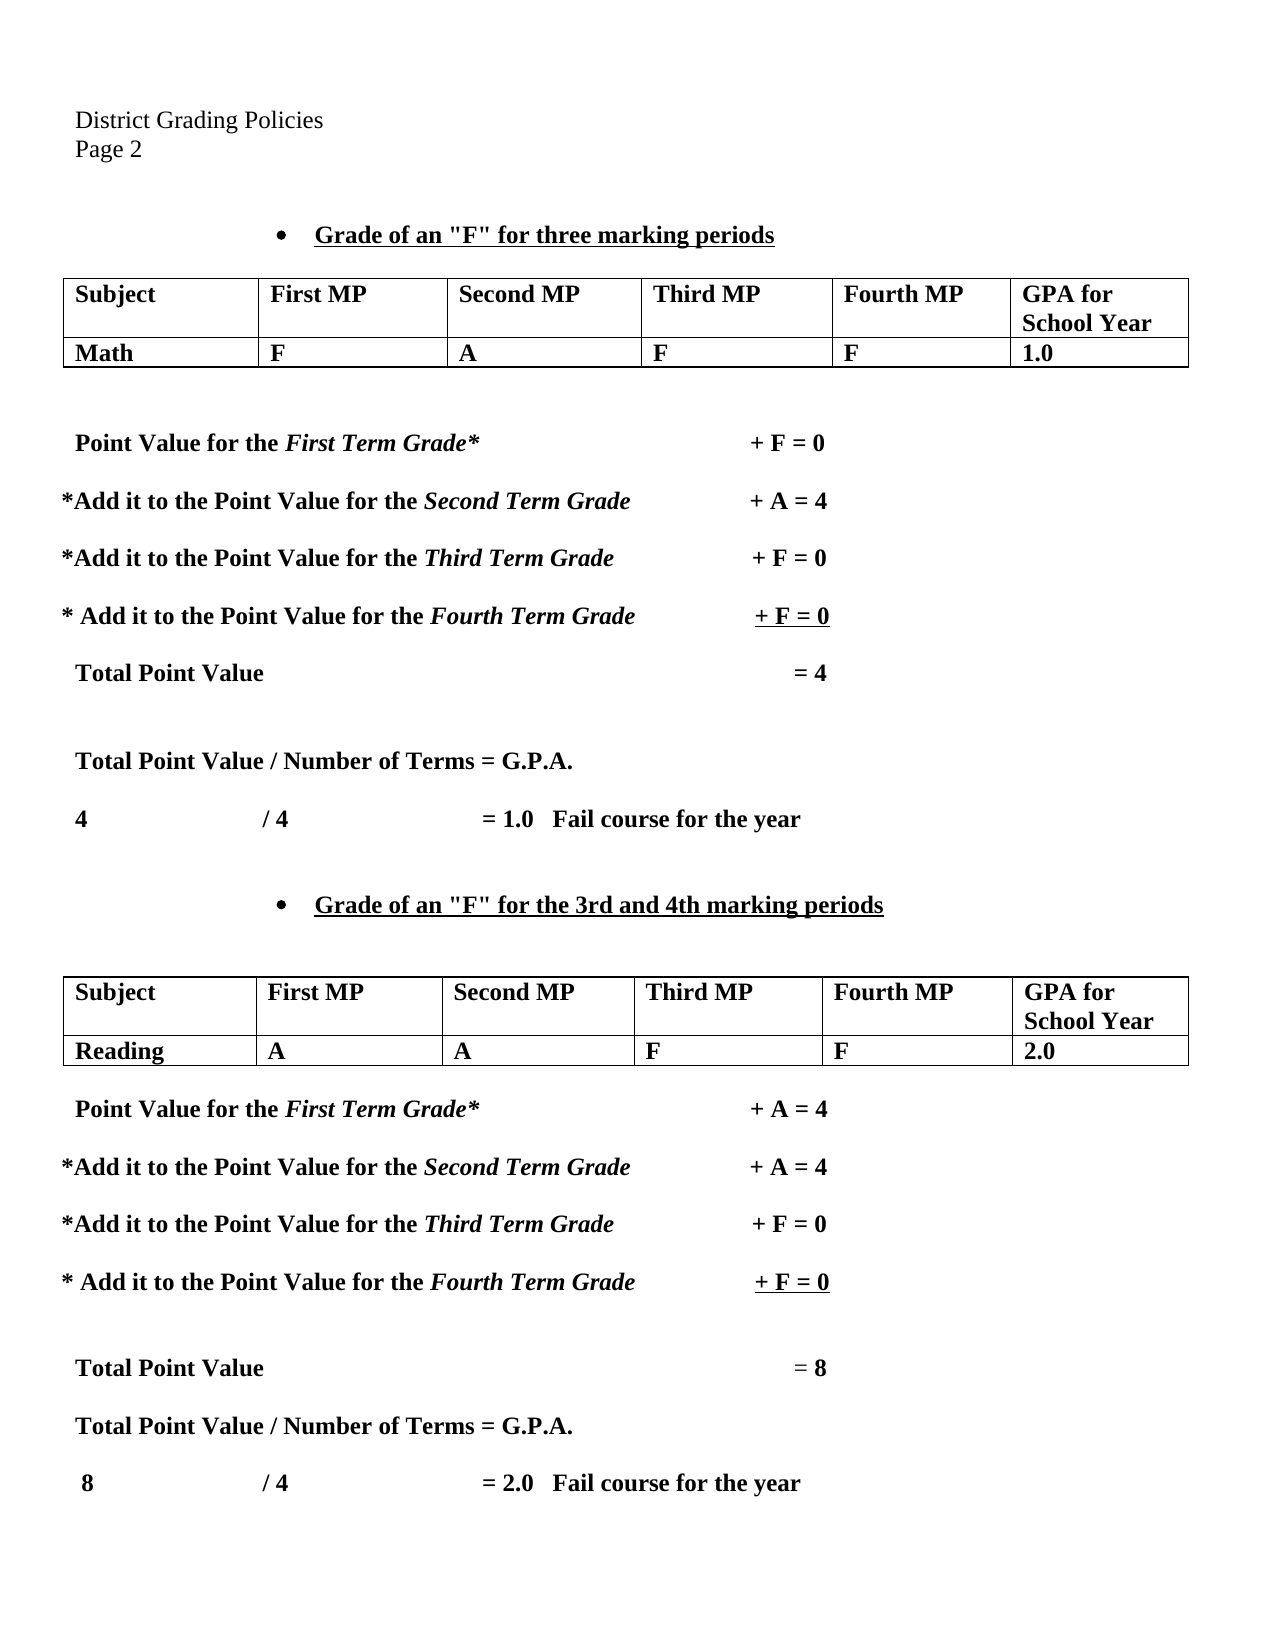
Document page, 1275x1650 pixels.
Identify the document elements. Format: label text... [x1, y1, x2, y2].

table_header GPA for School Year [1011, 279, 1188, 337]
text Total Point Value / Number of Terms = G.P.A. [75, 746, 1200, 775]
table_cell A [448, 338, 641, 366]
text 4 / 4 = 1.0 Fail course for the year [75, 804, 1200, 833]
table_cell F [259, 338, 447, 366]
table_header Third MP [635, 978, 822, 1035]
table_header Third MP [642, 279, 832, 337]
table_cell F [635, 1036, 822, 1065]
table_cell A [257, 1036, 442, 1065]
text Total Point Value = 8 [75, 1353, 1200, 1382]
text *Add it to the Point Value for the Second Term Grade + A = 4 [30, 1152, 1200, 1181]
table_header Subject [64, 978, 256, 1035]
table_header First MP [257, 978, 442, 1035]
table_cell F [642, 338, 832, 366]
text Page 2 [75, 134, 1200, 163]
table_cell A [443, 1036, 634, 1065]
text *Add it to the Point Value for the Second Term Grade + A = 4 [30, 486, 1200, 515]
table_cell Math [64, 338, 258, 366]
table_cell F [833, 338, 1010, 366]
table_header Second MP [443, 978, 634, 1035]
table_header Fourth MP [833, 279, 1010, 337]
table_cell F [823, 1036, 1012, 1065]
text *Add it to the Point Value for the Third Term Grade + F = 0 [30, 543, 1200, 572]
text Point Value for the First Term Grade* + F = 0 [75, 428, 1200, 457]
text * Add it to the Point Value for the Fourth Term Grade + F = 0 [30, 601, 1200, 630]
table_header GPA for School Year [1013, 978, 1188, 1035]
table_cell 1.0 [1011, 338, 1188, 366]
table_cell Reading [64, 1036, 256, 1065]
list 8 / 4 = 2.0 Fail course for the year [75, 1468, 1200, 1497]
list Grade of an "F" for the 3rd and 4th marking periods [277, 890, 1200, 919]
table_header Second MP [448, 279, 641, 337]
text Total Point Value = 4 [75, 658, 1200, 687]
text District Grading Policies [75, 106, 1200, 134]
text * Add it to the Point Value for the Fourth Term Grade + F = 0 [30, 1267, 1200, 1296]
table_cell 2.0 [1013, 1036, 1188, 1065]
text *Add it to the Point Value for the Third Term Grade + F = 0 [30, 1209, 1200, 1238]
text Total Point Value / Number of Terms = G.P.A. [75, 1411, 1200, 1439]
table_header Fourth MP [823, 978, 1012, 1035]
table_header First MP [259, 279, 447, 337]
list Grade of an "F" for three marking periods [277, 221, 1200, 249]
text Point Value for the First Term Grade* + A = 4 [75, 1094, 1200, 1123]
table_header Subject [64, 279, 258, 337]
